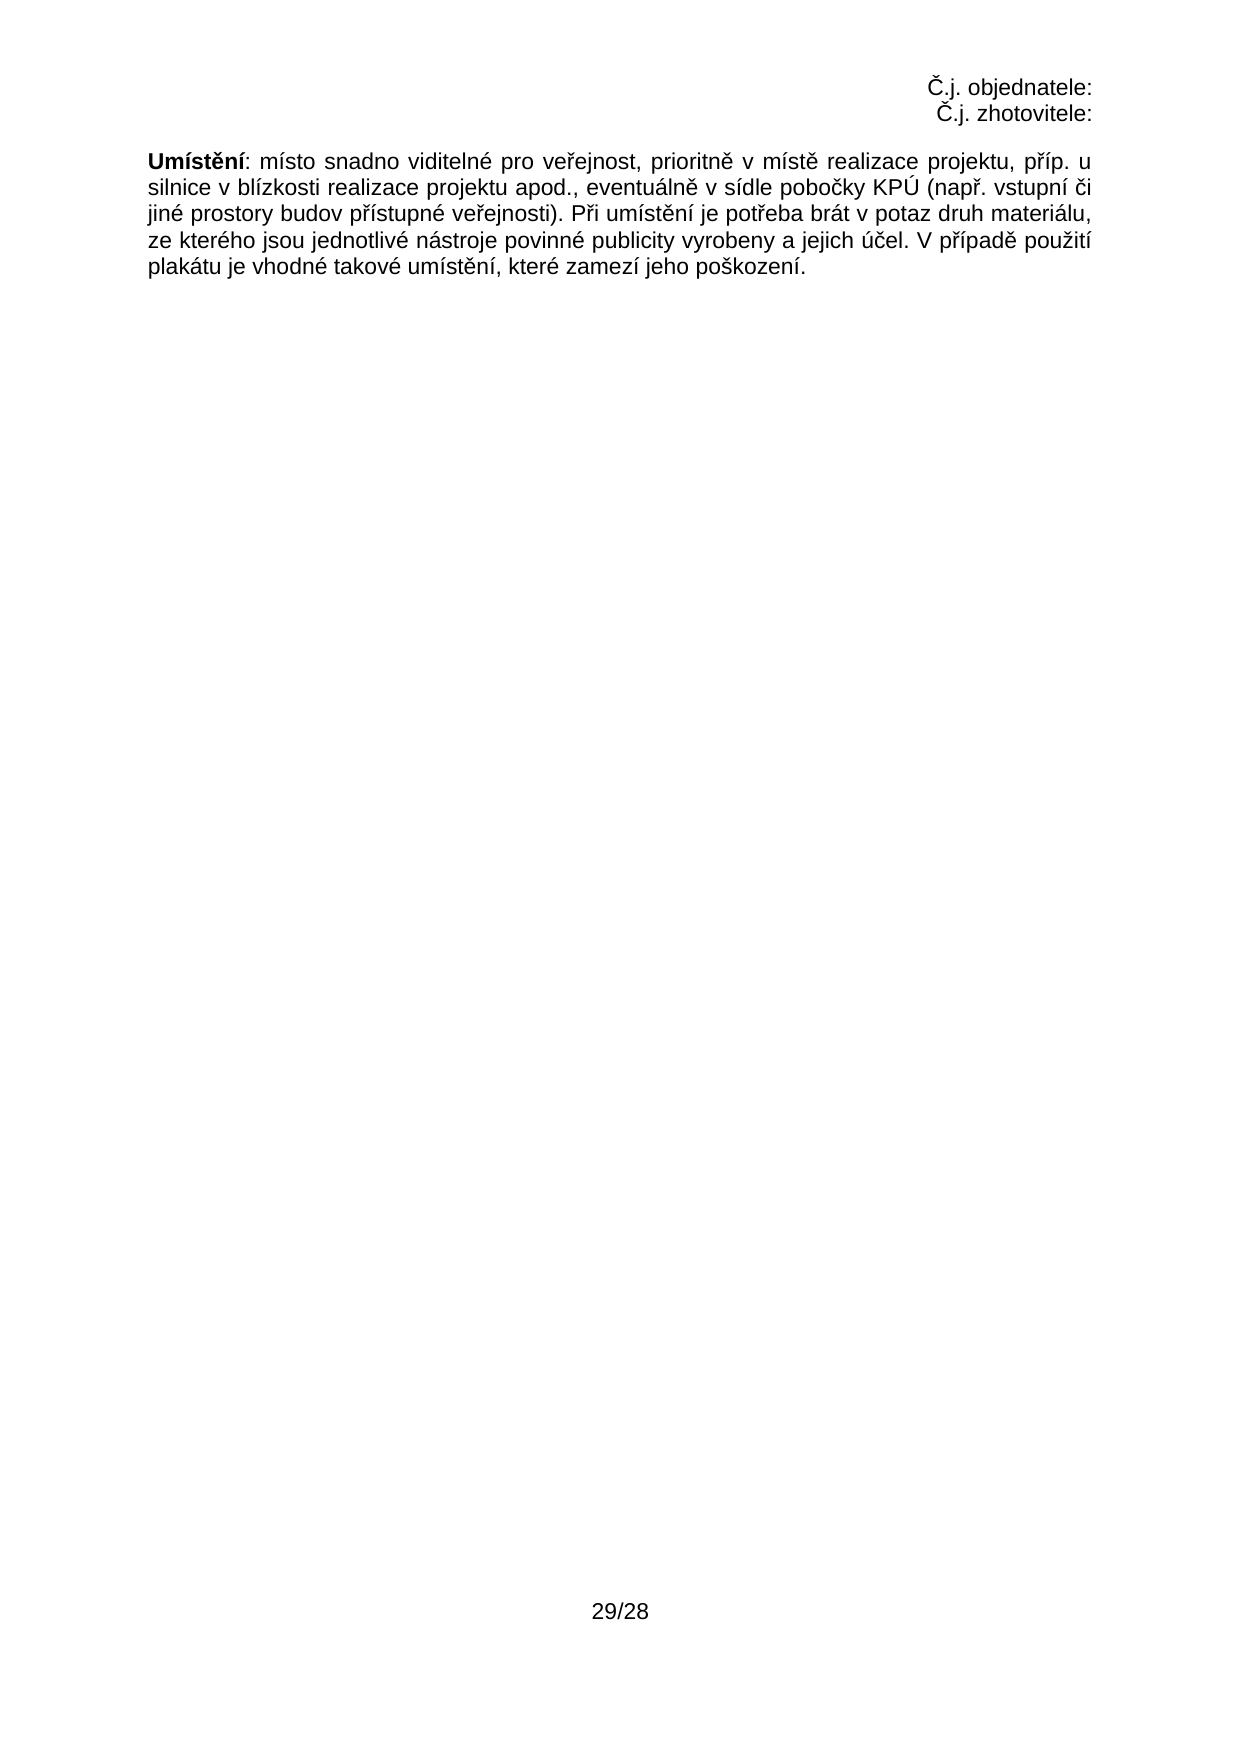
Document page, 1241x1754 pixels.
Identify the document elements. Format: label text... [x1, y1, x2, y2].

text Umístění: místo snadno viditelné pro veřejnost, prioritně v místě realizace projektu, příp. u silnice v blízkosti realizace projektu apod., eventuálně v sídle pobočky KPÚ (např. vstupní či jiné prostory budov přístupné veřejnosti). Při umístění je potřeba brát v potaz druh materiálu, ze kterého jsou jednotlivé nástroje povinné publicity vyrobeny a jejich účel. V případě použití plakátu je vhodné takové umístění, které zamezí jeho poškození. [148, 148, 1093, 279]
